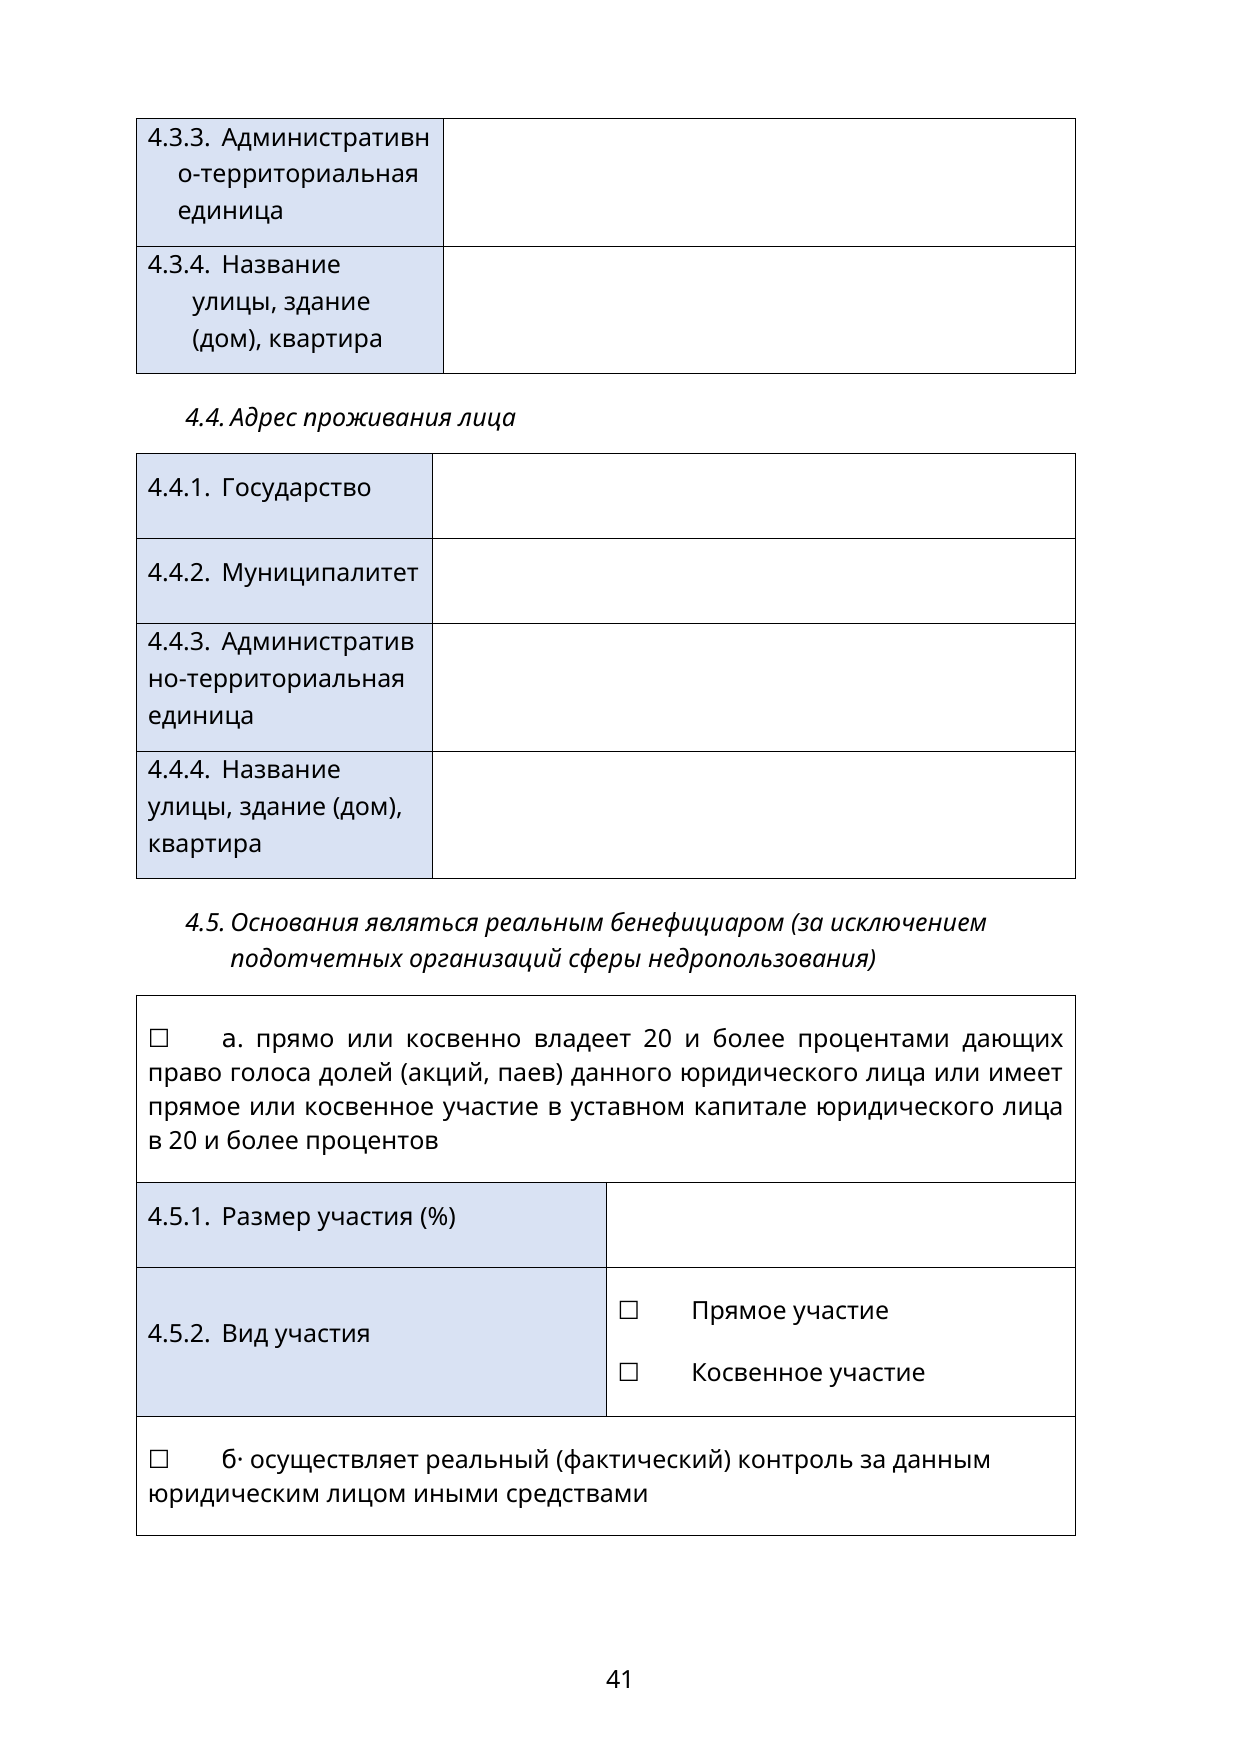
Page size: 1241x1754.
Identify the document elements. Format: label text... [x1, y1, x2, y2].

table_cell Прямое участие Косвенное участие [607, 1268, 1075, 1416]
table_cell Административно-территориальная единица [137, 119, 443, 246]
table_header Государство [137, 454, 432, 538]
table_header [433, 454, 1075, 538]
table_cell [444, 119, 1075, 246]
table_cell [433, 539, 1075, 623]
table_cell [433, 624, 1075, 751]
table_cell Вид участия [137, 1268, 606, 1416]
table_header а. прямо или косвенно владеет 20 и более процентами дающих право голоса долей (акций, паев) данного юридического лица или имеет прямое или косвенное участие в уставном капитале юридического лица в 20 и более процентов [137, 996, 1075, 1182]
table_cell [444, 247, 1075, 373]
list Адрес проживания лица [185, 399, 1092, 433]
table_cell [433, 752, 1075, 878]
table_cell Муниципалитет [137, 539, 432, 623]
list Основания являться реальным бенефициаром (за исключением подотчетных организаций сферы недропользования) [185, 904, 1092, 975]
table_cell Административно-территориальная единица [137, 624, 432, 751]
table_cell Название улицы, здание (дом), квартира [137, 247, 443, 373]
table_cell б․ осуществляет реальный (фактический) контроль за данным юридическим лицом иными средствами [137, 1417, 1075, 1535]
table_cell Название улицы, здание (дом), квартира [137, 752, 432, 878]
table_cell [607, 1183, 1075, 1267]
table_cell Размер участия (%) [137, 1183, 606, 1267]
